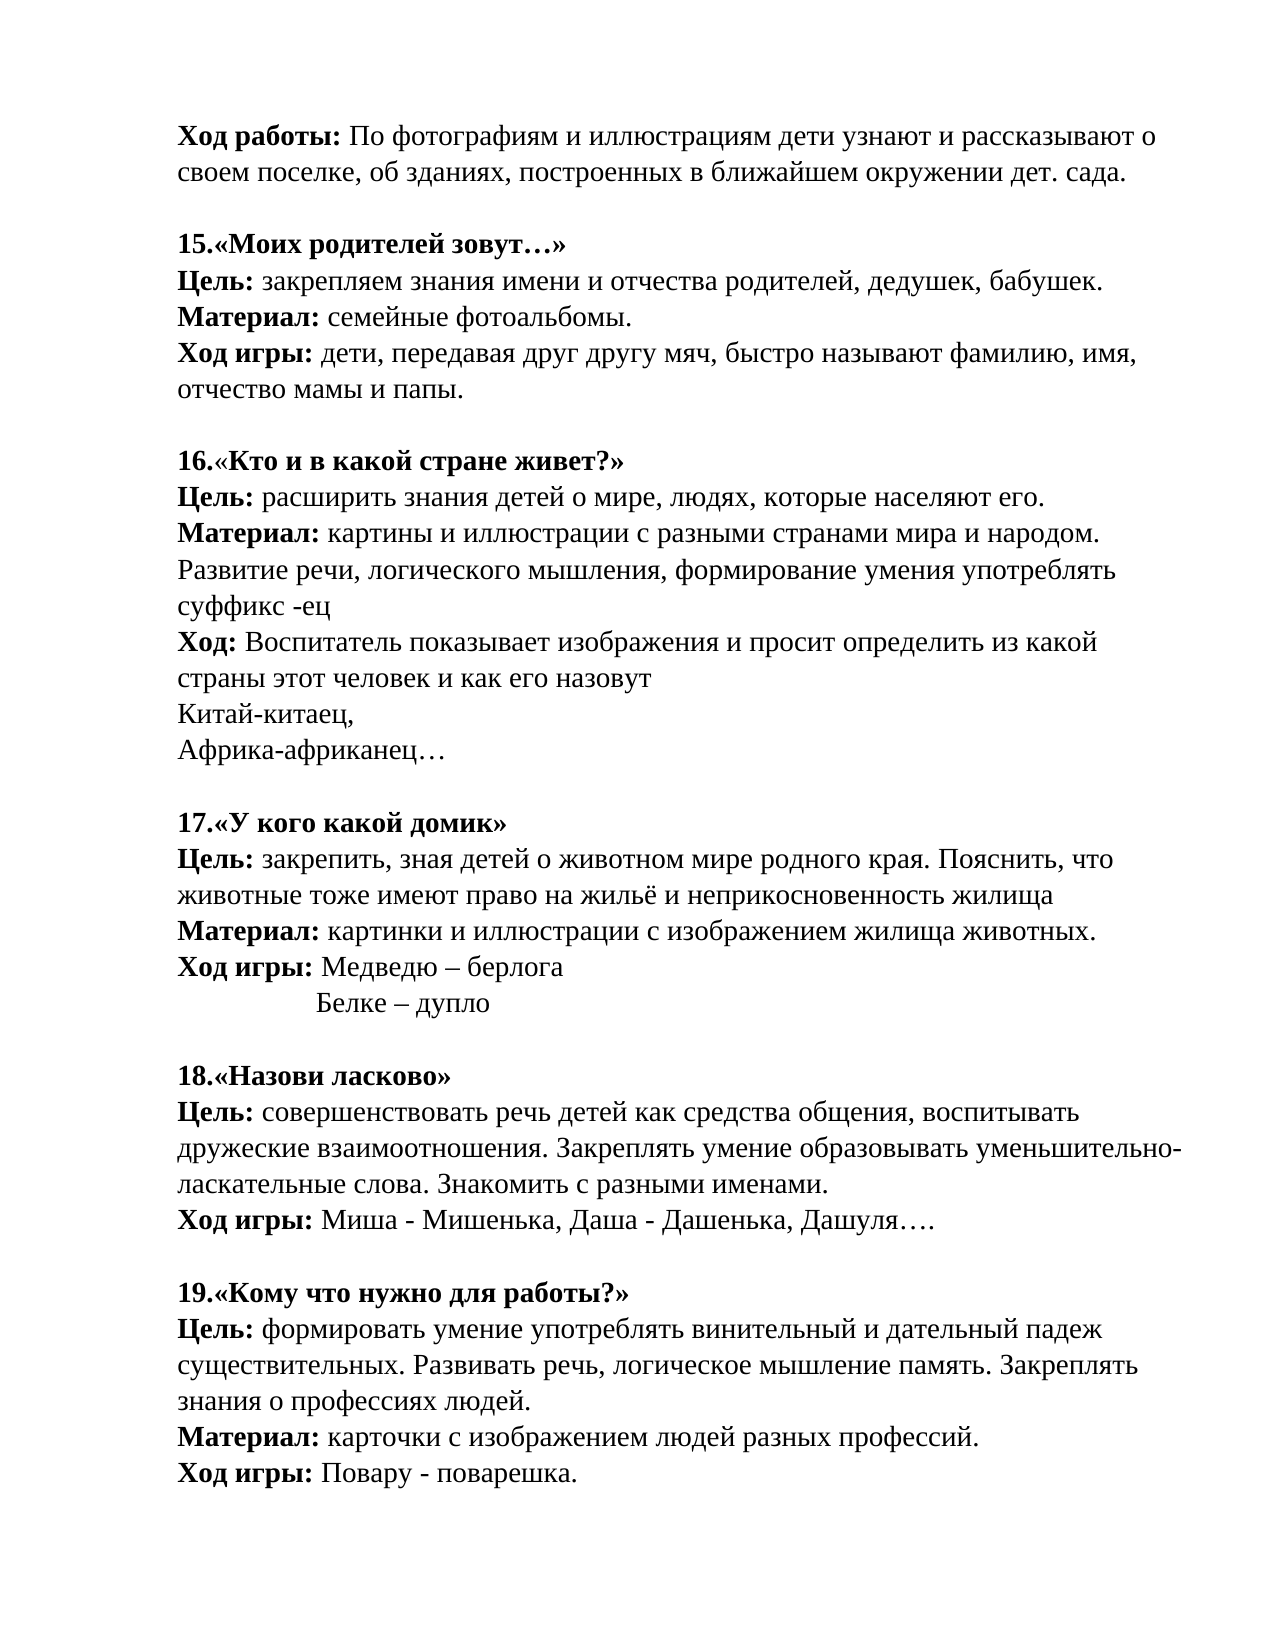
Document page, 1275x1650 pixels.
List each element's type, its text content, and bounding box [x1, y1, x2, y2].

text Цель: формировать умение употреблять винительный и дательный падеж существительных. Развивать речь, логическое мышление память. Закреплять знания о профессиях людей. Материал: карточки с изображением людей разных профессий. [177, 1311, 1186, 1453]
text Ход работы: По фотографиям и иллюстрациям дети узнают и рассказывают о своем поселке, об зданиях, построенных в ближайшем окружении дет. сада. [177, 118, 1186, 188]
text Материал: картинки и иллюстрации с изображением жилища животных. [177, 913, 1186, 947]
text 19.«Кому что нужно для работы?» [177, 1275, 1186, 1308]
text Ход игры: дети, передавая друг другу мяч, быстро называют фамилию, имя, отчество мамы и папы. [177, 335, 1186, 404]
text Цель: совершенствовать речь детей как средства общения, воспитывать дружеские взаимоотношения. Закреплять умение образовывать уменьшительно-ласкательные слова. Знакомить с разными именами. [177, 1094, 1186, 1200]
text Ход игры: Медведю – берлога [177, 949, 1186, 983]
text Ход игры: Повару - поварешка. [177, 1455, 1186, 1489]
text Материал: семейные фотоальбомы. [177, 299, 1186, 332]
text Африка-африканец… [177, 732, 1186, 766]
text 15.«Моих родителей зовут…» [177, 226, 1186, 260]
text Китай-китаец, [177, 696, 1186, 730]
text Белке – дупло [177, 986, 1186, 1019]
text 16.«Кто и в какой стране живет?» [177, 443, 1186, 477]
text Цель: закрепляем знания имени и отчества родителей, дедушек, бабушек. [177, 263, 1186, 296]
text Ход игры: Миша - Мишенька, Даша - Дашенька, Дашуля…. [177, 1202, 1186, 1236]
text 17.«У кого какой домик» [177, 805, 1186, 838]
text Ход: Воспитатель показывает изображения и просит определить из какой страны этот человек и как его назовут [177, 624, 1186, 694]
text Цель: расширить знания детей о мире, людях, которые населяют его. [177, 479, 1186, 513]
text Цель: закрепить, зная детей о животном мире родного края. Пояснить, что животные тоже имеют право на жильё и неприкосновенность жилища [177, 841, 1186, 911]
text Материал: картины и иллюстрации с разными странами мира и народом. Развитие речи, логического мышления, формирование умения употреблять суффикс -ец [177, 516, 1186, 621]
text 18.«Назови ласково» [177, 1058, 1186, 1091]
